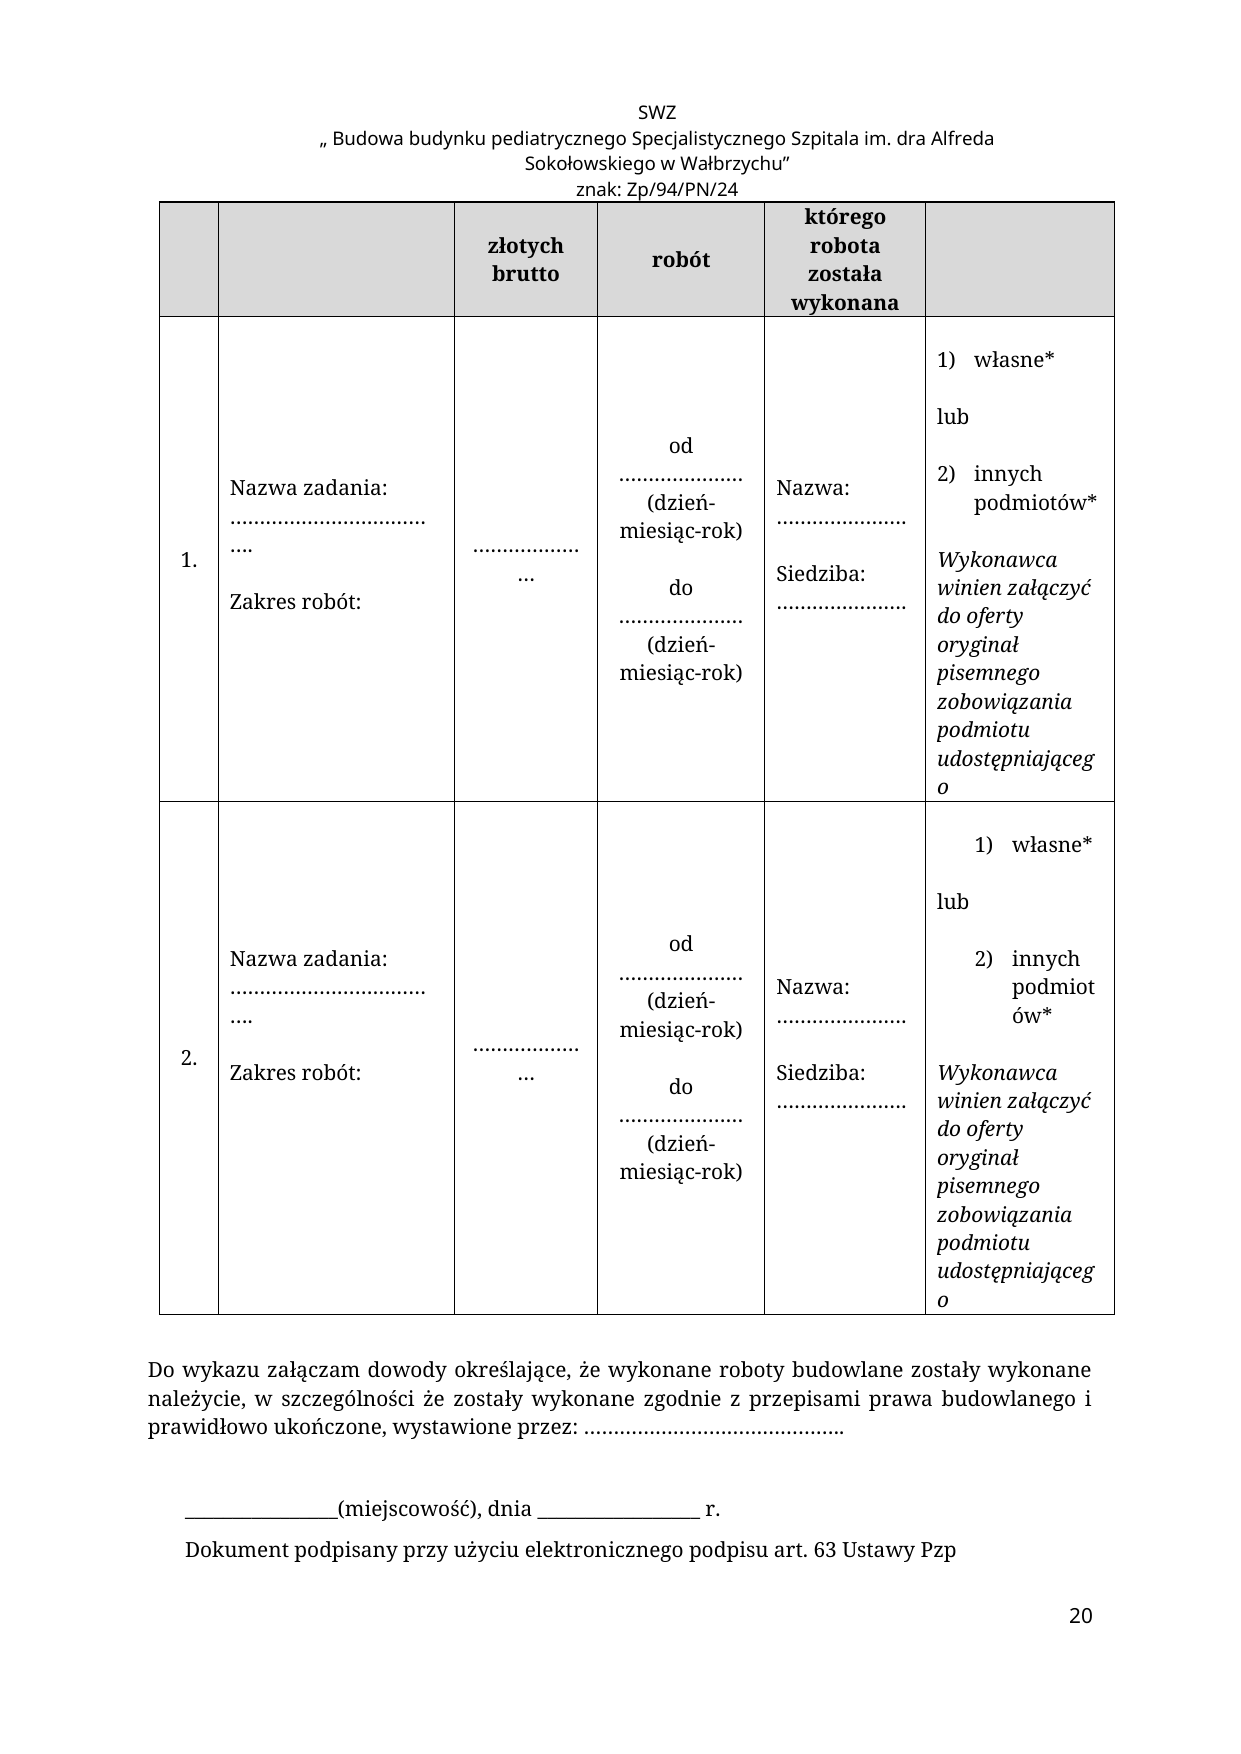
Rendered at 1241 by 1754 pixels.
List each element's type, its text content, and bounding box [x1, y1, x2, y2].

table_cell 1. [160, 317, 218, 801]
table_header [455, 203, 597, 316]
table_cell ………………… [455, 317, 597, 801]
table_cell własne* lub innych podmiotów* Wykonawca winien załączyć do oferty oryginał pisemnego zobowiązania podmiotu udostępniającego [926, 802, 1114, 1313]
table_header Doświadczenie [926, 203, 1114, 316]
table_cell od ………………… (dzień-miesiąc-rok) do ………………… (dzień-miesiąc-rok) [598, 802, 764, 1313]
table_cell własne* lub innych podmiotów* Wykonawca winien załączyć do oferty oryginał pisemnego zobowiązania podmiotu udostępniającego [926, 317, 1114, 801]
table_cell Nazwa zadania: ………………………………. Zakres robót: [219, 317, 454, 801]
table_cell Nazwa zadania: ………………………………. Zakres robót: [219, 802, 454, 1313]
text Do wykazu załączam dowody określające, że wykonane roboty budowlane zostały wykonane należycie, w szczególności że zostały wykonane zgodnie z przepisami prawa budowlanego i prawidłowo ukończone, wystawione przez: …………………………………….. [148, 1356, 1093, 1441]
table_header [765, 203, 925, 316]
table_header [219, 203, 454, 316]
table_cell 2. [160, 802, 218, 1313]
table_cell Nazwa: …………………. Siedziba: …………………. [765, 317, 925, 801]
text ________________(miejscowość), dnia _________________ r. [148, 1494, 1093, 1523]
table_cell Nazwa: …………………. Siedziba: …………………. [765, 802, 925, 1313]
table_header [598, 203, 764, 316]
table_header Lp. [160, 203, 218, 316]
table_cell od ………………… (dzień-miesiąc-rok) do ………………… (dzień-miesiąc-rok) [598, 317, 764, 801]
table_cell ………………… [455, 802, 597, 1313]
text Dokument podpisany przy użyciu elektronicznego podpisu art. 63 Ustawy Pzp [148, 1535, 1093, 1564]
